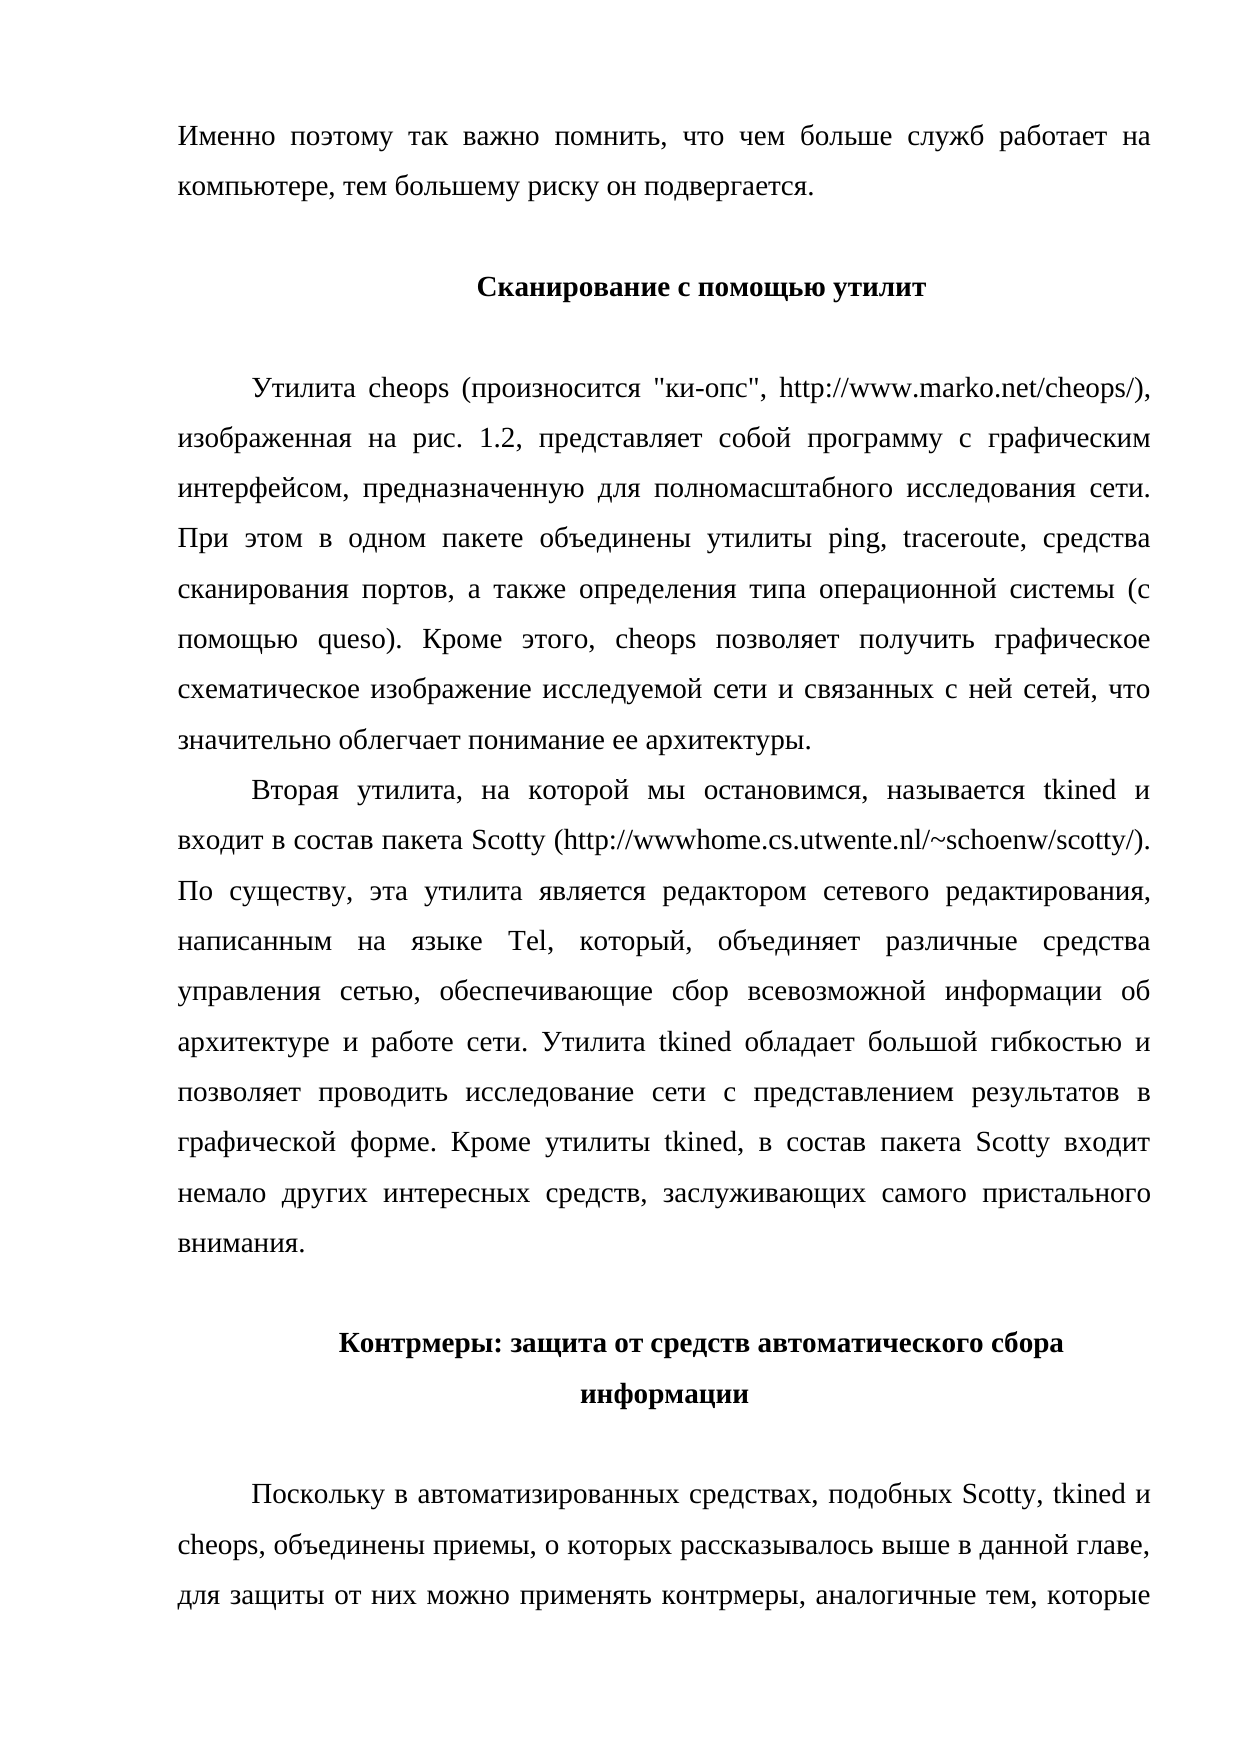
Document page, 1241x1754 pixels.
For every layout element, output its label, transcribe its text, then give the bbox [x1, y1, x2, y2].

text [177, 118, 1152, 202]
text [177, 1477, 1152, 1611]
text Вторая утилита, на которой мы остановимся, называется tkined и входит в состав пакета Scotty (http://wwwhome.cs.utwente.nl/~schoenw/scotty/). По существу, эта утилита является редактором сетевого редактирования, написанным на языке Tel, который, объединяет различные средства управления сетью, обеспечивающие сбор всевозможной информации об архитектуре и работе сети. Утилита tkined обладает большой гибкостью и позволяет проводить исследование сети с представлением результатов в графической форме. Кроме утилиты tkined, в состав пакета Scotty входит немало других интересных средств, заслуживающих самого пристального внимания. [177, 772, 1152, 1258]
text Сканирование с помощью утилит [177, 269, 1152, 303]
text Контрмеры: защита от средств автоматического сбора информации [177, 1326, 1152, 1409]
text Утилита cheops (произносится "ки-опс", http://www.marko.net/cheops/), изображенная на рис. 1.2, представляет собой программу с графическим интерфейсом, предназначенную для полномасштабного исследования сети. При этом в одном пакете объединены утилиты ping, traceroute, средства сканирования портов, а также определения типа операционной системы (с помощью queso). Кроме этого, cheops позволяет получить графическое схематическое изображение исследуемой сети и связанных с ней сетей, что значительно облегчает понимание ее архитектуры. [177, 370, 1152, 755]
